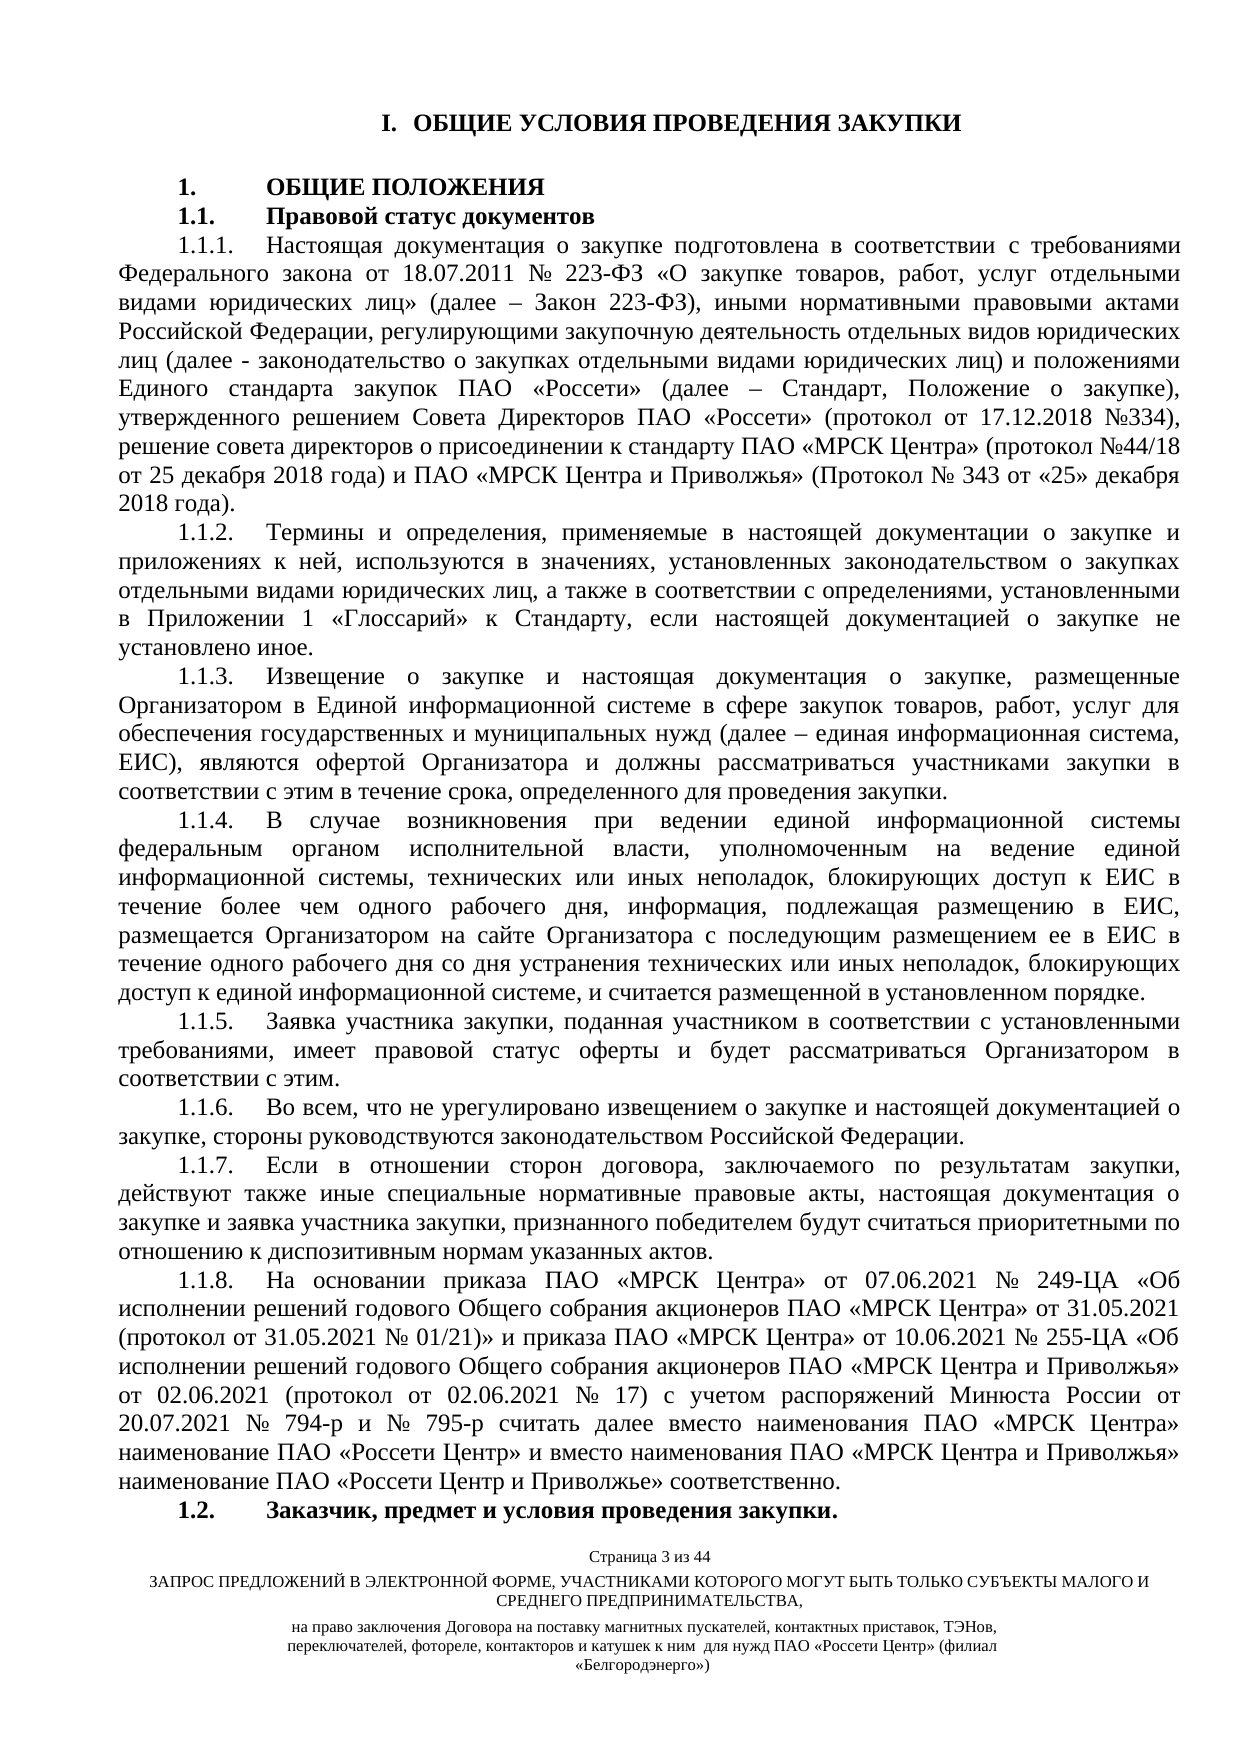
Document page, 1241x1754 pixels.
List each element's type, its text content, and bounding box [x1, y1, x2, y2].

list Настоящая документация о закупке подготовлена в соответствии с требованиями Федерального закона от 18.07.2011 № 223-ФЗ «О закупке товаров, работ, услуг отдельными видами юридических лиц» (далее – Закон 223-ФЗ), иными нормативными правовыми актами Российской Федерации, регулирующими закупочную деятельность отдельных видов юридических лиц (далее - законодательство о закупках отдельными видами юридических лиц) и положениями Единого стандарта закупок ПАО «Россети» (далее – Стандарт, Положение о закупке), утвержденного решением Совета Директоров ПАО «Россети» (протокол от 17.12.2018 №334), решение совета директоров о присоединении к стандарту ПАО «МРСК Центра» (протокол №44/18 от 25 декабря 2018 года) и ПАО «МРСК Центра и Приволжья» (Протокол № 343 от «25» декабря 2018 года). [118, 230, 1181, 517]
subtitle Заказчик, предмет и условия проведения закупки. [118, 1495, 1181, 1523]
subtitle ОБЩИЕ УСЛОВИЯ ПРОВЕДЕНИЯ закупки [118, 108, 1181, 137]
list Заявка участника закупки, поданная участником в соответствии с установленными требованиями, имеет правовой статус оферты и будет рассматриваться Организатором в соответствии с этим. [118, 1006, 1181, 1092]
list Извещение о закупке и настоящая документация о закупке, размещенные Организатором в Единой информационной системе в сфере закупок товаров, работ, услуг для обеспечения государственных и муниципальных нужд (далее – единая информационная система, ЕИС), являются офертой Организатора и должны рассматриваться участниками закупки в соответствии с этим в течение срока, определенного для проведения закупки. [118, 661, 1181, 805]
list Если в отношении сторон договора, заключаемого по результатам закупки, действуют также иные специальные нормативные правовые акты, настоящая документация о закупке и заявка участника закупки, признанного победителем будут считаться приоритетными по отношению к диспозитивным нормам указанных актов. [118, 1150, 1181, 1265]
list Термины и определения, применяемые в настоящей документации о закупке и приложениях к ней, используются в значениях, установленных законодательством о закупках отдельными видами юридических лиц, а также в соответствии с определениями, установленными в Приложении 1 «Глоссарий» к Стандарту, если настоящей документацией о закупке не установлено иное. [118, 517, 1181, 661]
list На основании приказа ПАО «МРСК Центра» от 07.06.2021 № 249-ЦА «Об исполнении решений годового Общего собрания акционеров ПАО «МРСК Центра» от 31.05.2021 (протокол от 31.05.2021 № 01/21)» и приказа ПАО «МРСК Центра» от 10.06.2021 № 255-ЦА «Об исполнении решений годового Общего собрания акционеров ПАО «МРСК Центра и Приволжья» от 02.06.2021 (протокол от 02.06.2021 № 17) с учетом распоряжений Минюста России от 20.07.2021 № 794-р и № 795-р считать далее вместо наименования ПАО «МРСК Центра» наименование ПАО «Россети Центр» и вместо наименования ПАО «МРСК Центра и Приволжья» наименование ПАО «Россети Центр и Приволжье» соответственно. [118, 1265, 1181, 1495]
list Во всем, что не урегулировано извещением о закупке и настоящей документацией о закупке, стороны руководствуются законодательством Российской Федерации. [118, 1092, 1181, 1150]
list В случае возникновения при ведении единой информационной системы федеральным органом исполнительной власти, уполномоченным на ведение единой информационной системы, технических или иных неполадок, блокирующих доступ к ЕИС в течение более чем одного рабочего дня, информация, подлежащая размещению в ЕИС, размещается Организатором на сайте Организатора с последующим размещением ее в ЕИС в течение одного рабочего дня со дня устранения технических или иных неполадок, блокирующих доступ к единой информационной системе, и считается размещенной в установленном порядке. [118, 805, 1181, 1006]
subtitle ОБЩИЕ ПОЛОЖЕНИЯ [118, 172, 1181, 201]
subtitle Правовой статус документов [118, 201, 1181, 230]
